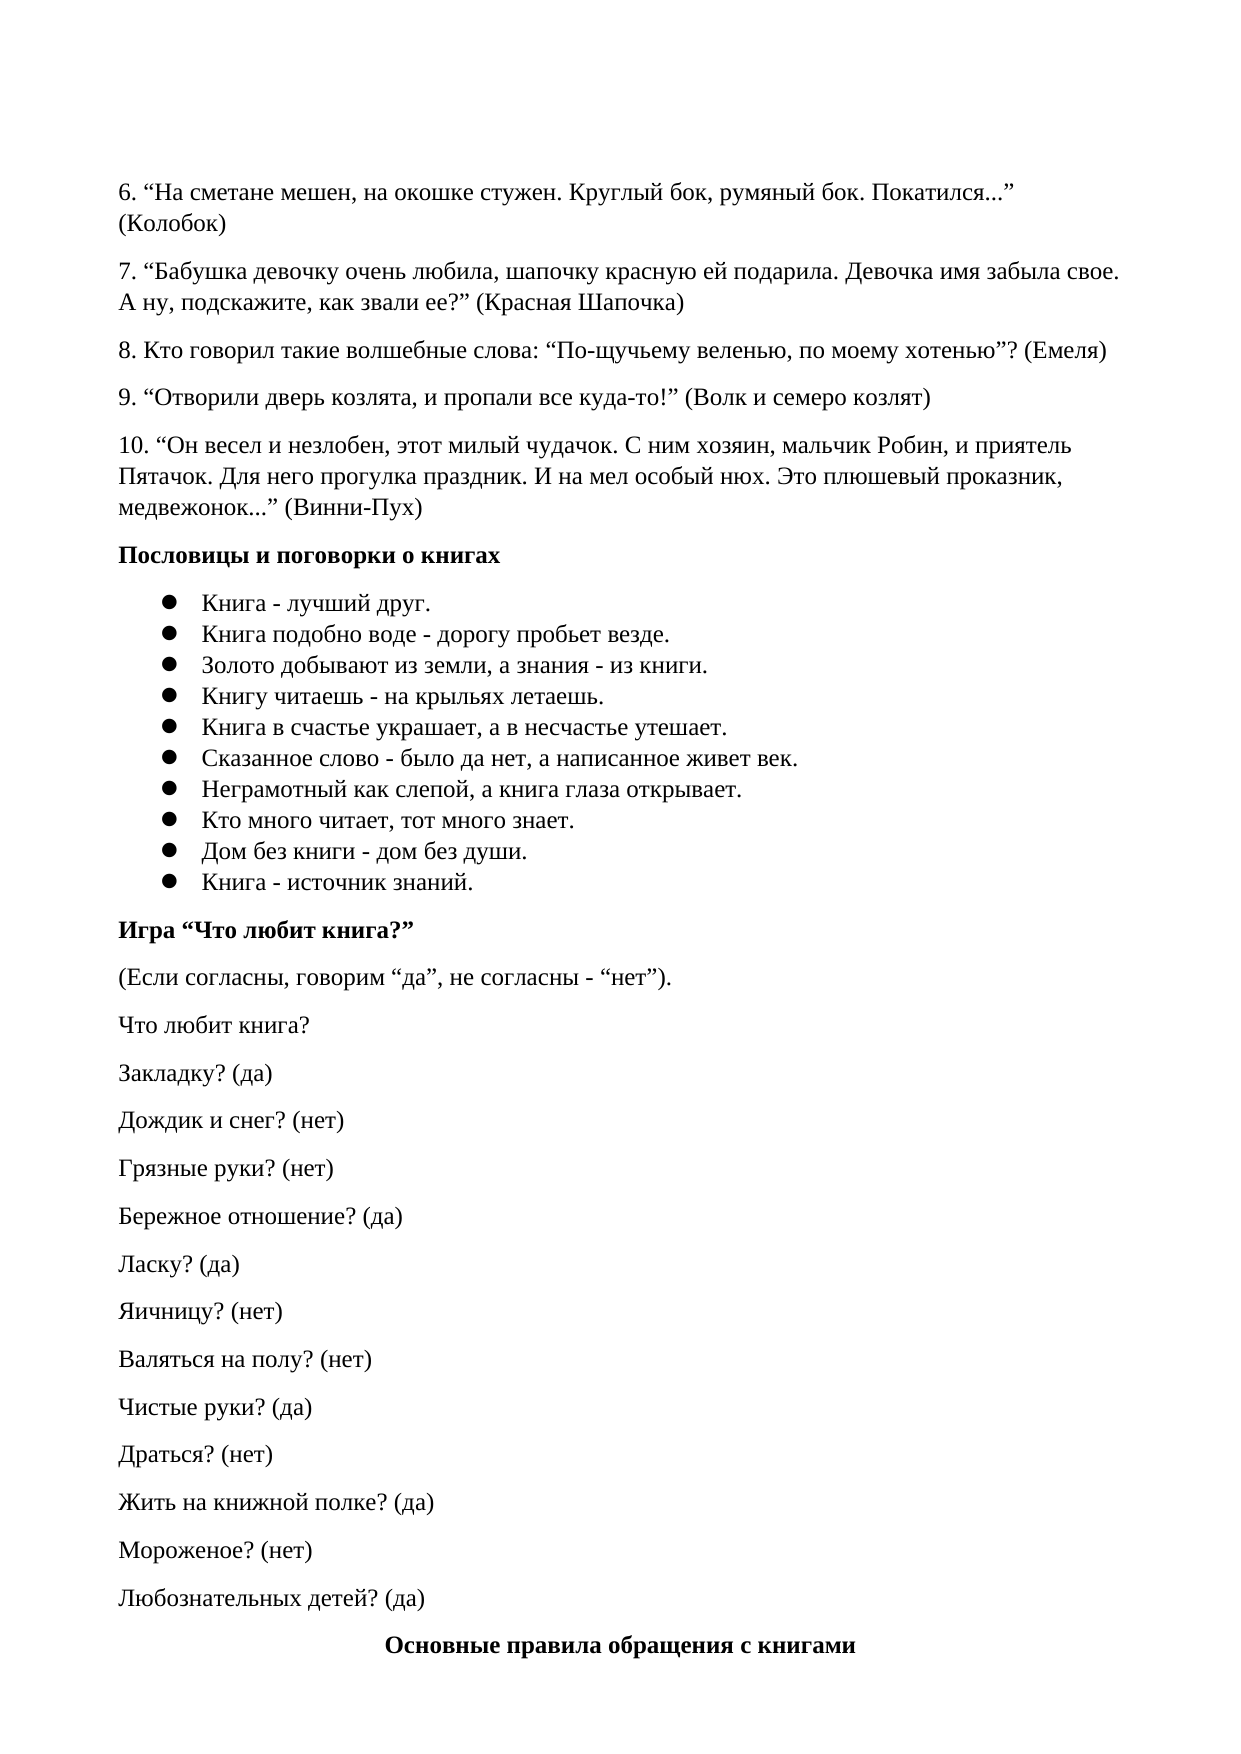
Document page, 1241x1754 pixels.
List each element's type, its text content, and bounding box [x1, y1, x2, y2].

text Бережное отношение? (да) [118, 1201, 1122, 1230]
text Дождик и снег? (нет) [118, 1106, 1122, 1134]
text 10. “Он весел и незлобен, этот милый чудачок. С ним хозяин, мальчик Робин, и приятель Пятачок. Для него прогулка праздник. И на мел особый нюх. Это плюшевый проказник, медвежонок...” (Винни-Пух) [118, 430, 1122, 521]
text Валяться на полу? (нет) [118, 1344, 1122, 1373]
text Чистые руки? (да) [118, 1392, 1122, 1421]
text Что любит книга? [118, 1010, 1122, 1039]
text Яичницу? (нет) [118, 1296, 1122, 1325]
list Дом без книги - дом без души. [160, 836, 1122, 865]
list Неграмотный как слепой, а книга глаза открывает. [160, 774, 1122, 803]
list Кто много читает, тот много знает. [160, 805, 1122, 834]
text Пословицы и поговорки о книгах [118, 540, 1122, 569]
text Любознательных детей? (да) [118, 1583, 1122, 1611]
text Жить на книжной полке? (да) [118, 1487, 1122, 1516]
text Игра “Что любит книга?” [118, 915, 1122, 943]
list Золото добывают из земли, а знания - из книги. [160, 650, 1122, 678]
list Книга в счастье украшает, а в несчастье утешает. [160, 712, 1122, 741]
text Драться? (нет) [118, 1439, 1122, 1468]
list Книга подобно воде - дорогу пробьет везде. [160, 619, 1122, 647]
text 7. “Бабушка девочку очень любила, шапочку красную ей подарила. Девочка имя забыла свое. А ну, подскажите, как звали ее?” (Красная Шапочка) [118, 256, 1122, 316]
text 9. “Отворили дверь козлята, и пропали все куда-то!” (Волк и семеро козлят) [118, 382, 1122, 411]
text Закладку? (да) [118, 1058, 1122, 1087]
text Основные правила обращения с книгами [118, 1630, 1122, 1659]
list Книга - лучший друг. [160, 588, 1122, 616]
list Сказанное слово - было да нет, а написанное живет век. [160, 743, 1122, 772]
text 8. Кто говорил такие волшебные слова: “По-щучьему веленью, по моему хотенью”? (Емеля) [118, 335, 1122, 363]
text 6. “На сметане мешен, на окошке стужен. Круглый бок, румяный бок. Покатился...” (Колобок) [118, 177, 1122, 237]
list Книга - источник знаний. [160, 867, 1122, 896]
text (Если согласны, говорим “да”, не согласны - “нет”). [118, 962, 1122, 991]
text Мороженое? (нет) [118, 1535, 1122, 1564]
list Книгу читаешь - на крыльях летаешь. [160, 681, 1122, 709]
text Грязные руки? (нет) [118, 1153, 1122, 1182]
text Ласку? (да) [118, 1249, 1122, 1277]
